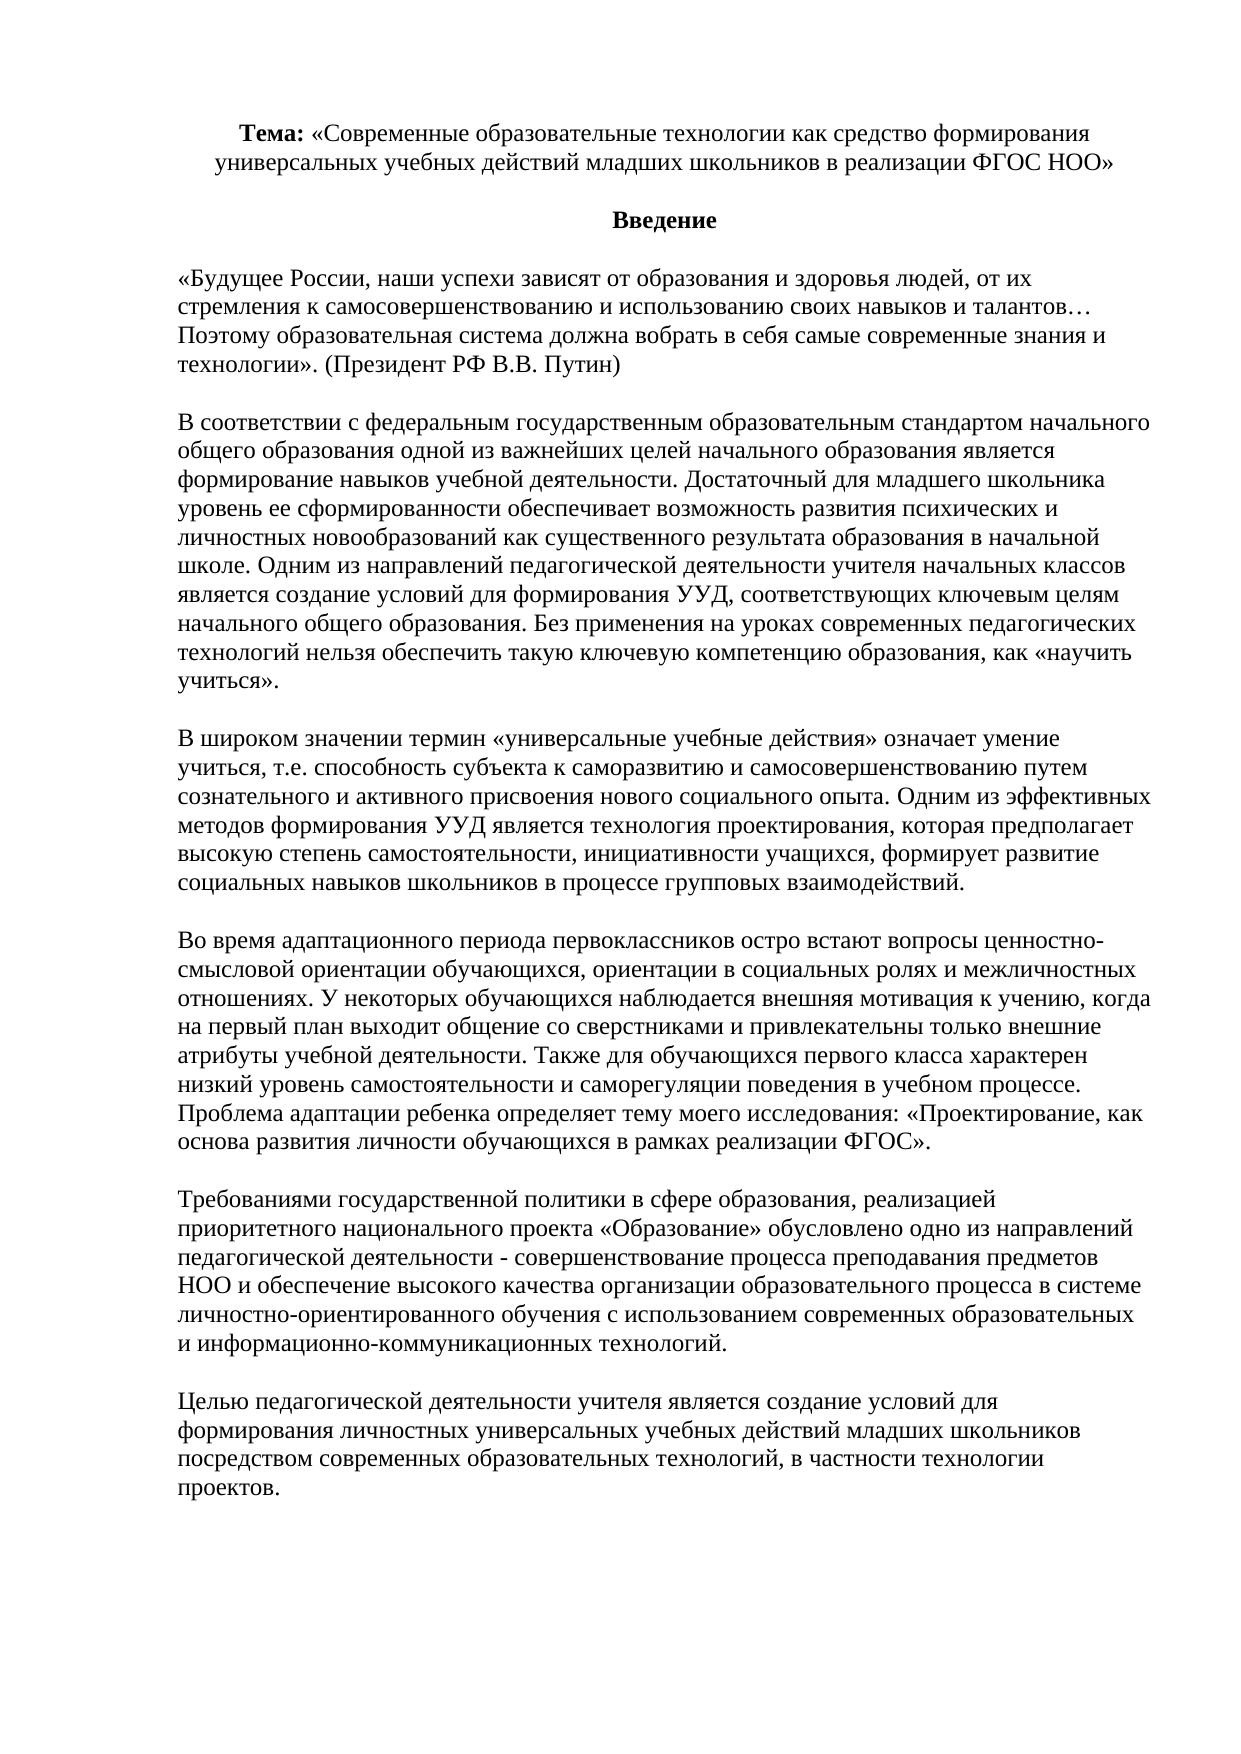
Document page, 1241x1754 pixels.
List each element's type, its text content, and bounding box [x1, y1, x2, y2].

text Во время адаптационного периода первоклассников остро встают вопросы ценностно-смысловой ориентации обучающихся, ориентации в социальных ролях и межличностных отношениях. У некоторых обучающихся наблюдается внешняя мотивация к учению, когда на первый план выходит общение со сверстниками и привлекательны только внешние атрибуты учебной деятельности. Также для обучающихся первого класса характерен низкий уровень самостоятельности и саморегуляции поведения в учебном процессе. Проблема адаптации ребенка определяет тему моего исследования: «Проектирование, как основа развития личности обучающихся в рамках реализации ФГОС». [177, 925, 1152, 1155]
text В широком значении термин «универсальные учебные действия» означает умение учиться, т.е. способность субъекта к саморазвитию и самосовершенствованию путем сознательного и активного присвоения нового социального опыта. Одним из эффективных методов формирования УУД является технология проектирования, которая предполагает высокую степень самостоятельности, инициативности учащихся, формирует развитие социальных навыков школьников в процессе групповых взаимодействий. [177, 723, 1152, 896]
text «Будущее России, наши успехи зависят от образования и здоровья людей, от их стремления к самосовершенствованию и использованию своих навыков и талантов…Поэтому образовательная система должна вобрать в себя самые современные знания и технологии». (Президент РФ В.В. Путин) [177, 263, 1152, 378]
text В соответствии с федеральным государственным образовательным стандартом начального общего образования одной из важнейших целей начального образования является формирование навыков учебной деятельности. Достаточный для младшего школьника уровень ее сформированности обеспечивает возможность развития психических и личностных новообразований как существенного результата образования в начальной школе. Одним из направлений педагогической деятельности учителя начальных классов является создание условий для формирования УУД, соответствующих ключевым целям начального общего образования. Без применения на уроках современных педагогических технологий нельзя обеспечить такую ключевую компетенцию образования, как «научить учиться». [177, 407, 1152, 694]
text Тема: «Современные образовательные технологии как средство формирования универсальных учебных действий младших школьников в реализации ФГОС НОО» [177, 118, 1152, 176]
text Введение [177, 205, 1152, 233]
text Требованиями государственной политики в сфере образования, реализацией приоритетного национального проекта «Образование» обусловлено одно из направлений педагогической деятельности - совершенствование процесса преподавания предметов НОО и обеспечение высокого качества организации образовательного процесса в системе личностно-ориентированного обучения с использованием современных образовательных и информационно-коммуникационных технологий. [177, 1184, 1152, 1357]
text Целью педагогической деятельности учителя является создание условий для формирования личностных универсальных учебных действий младших школьников посредством современных образовательных технологий, в частности технологии проектов. [177, 1386, 1152, 1501]
